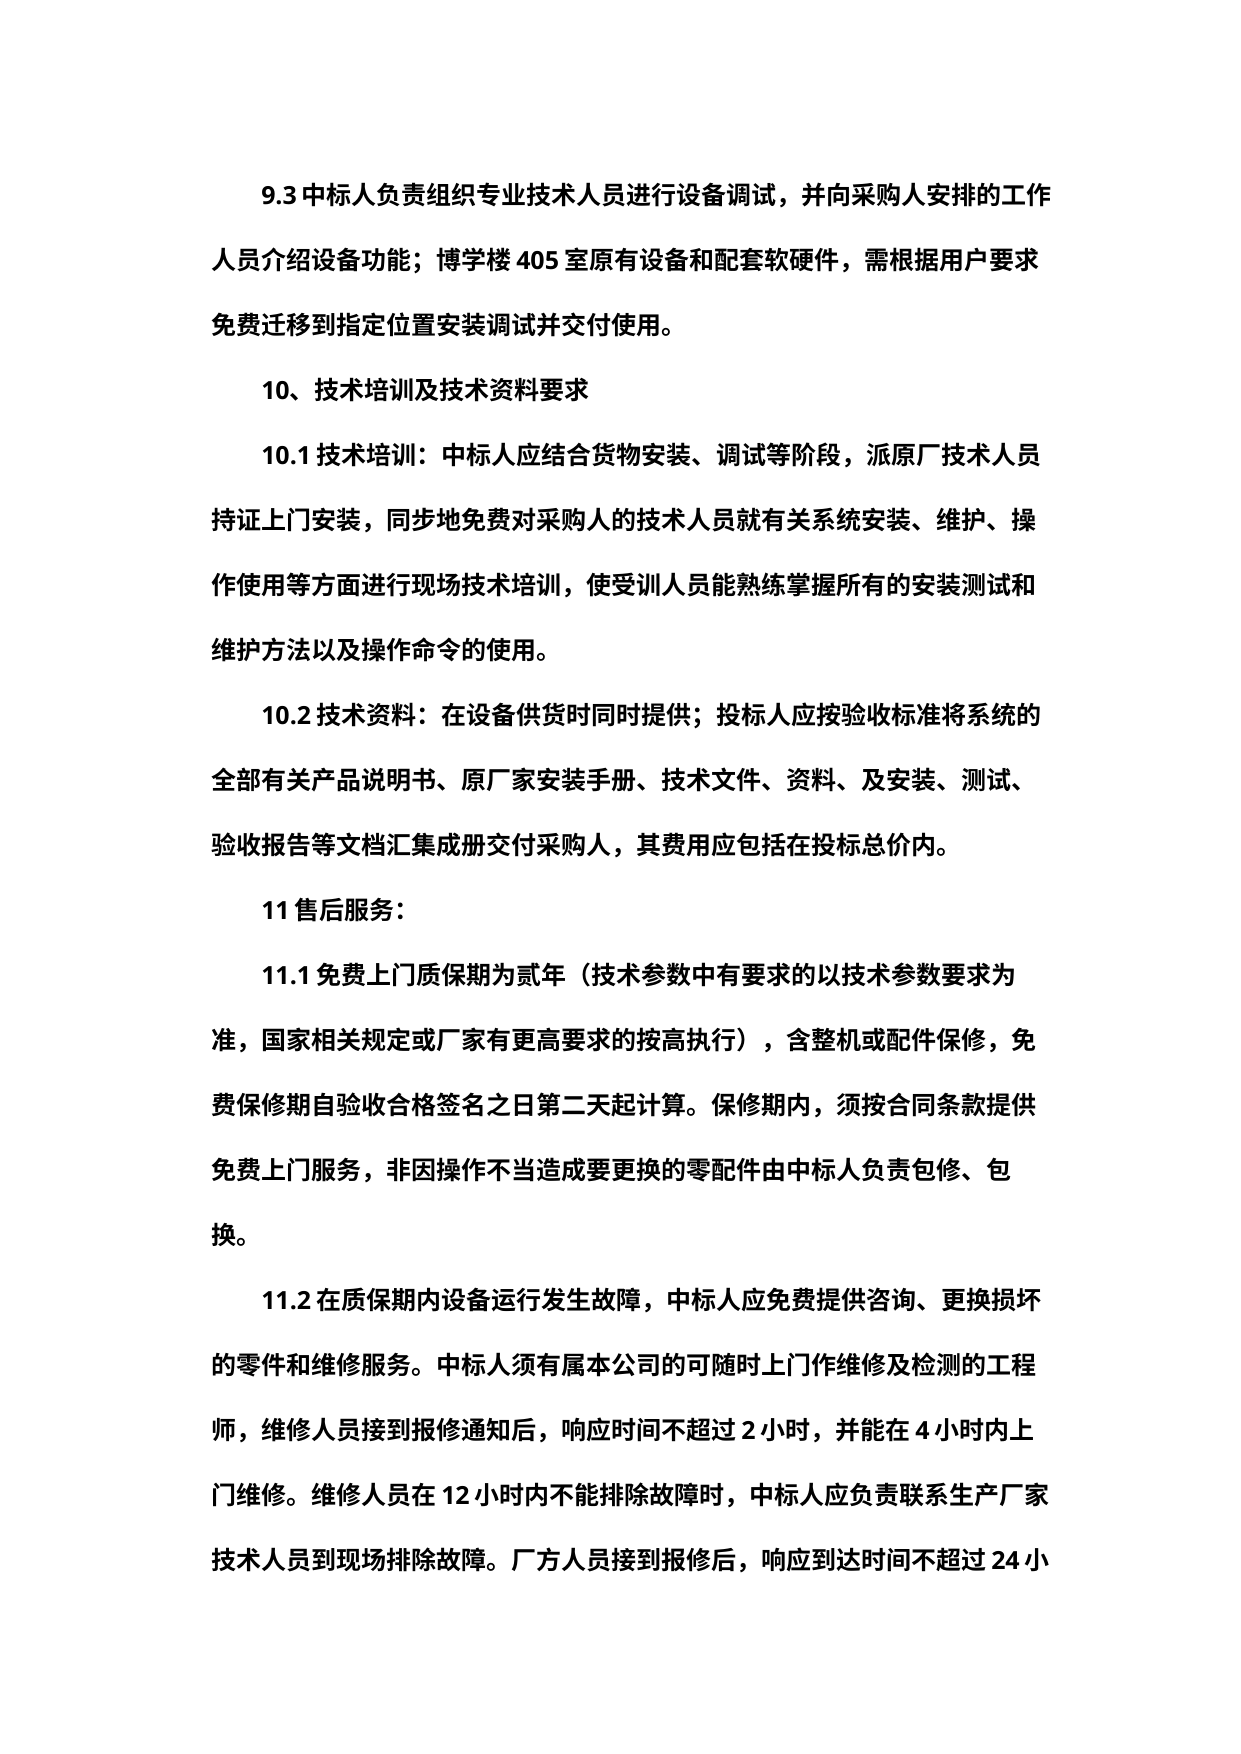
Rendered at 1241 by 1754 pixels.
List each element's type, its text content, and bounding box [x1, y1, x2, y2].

text 11.1免费上门质保期为贰年（技术参数中有要求的以技术参数要求为准，国家相关规定或厂家有更高要求的按高执行），含整机或配件保修，免费保修期自验收合格签名之日第二天起计算。保修期内，须按合同条款提供免费上门服务，非因操作不当造成要更换的零配件由中标人负责包修、包换。 [211, 942, 1053, 1267]
text 10.1技术培训：中标人应结合货物安装、调试等阶段，派原厂技术人员持证上门安装，同步地免费对采购人的技术人员就有关系统安装、维护、操作使用等方面进行现场技术培训，使受训人员能熟练掌握所有的安装测试和维护方法以及操作命令的使用。 [211, 422, 1053, 682]
text 9.3中标人负责组织专业技术人员进行设备调试，并向采购人安排的工作人员介绍设备功能；博学楼405室原有设备和配套软硬件，需根据用户要求免费迁移到指定位置安装调试并交付使用。 [211, 162, 1053, 357]
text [211, 1267, 1053, 1592]
text 10.2技术资料：在设备供货时同时提供；投标人应按验收标准将系统的全部有关产品说明书、原厂家安装手册、技术文件、资料、及安装、测试、验收报告等文档汇集成册交付采购人，其费用应包括在投标总价内。 [211, 682, 1053, 877]
text 11售后服务： [211, 877, 1053, 942]
text 10、技术培训及技术资料要求 [211, 357, 1053, 422]
